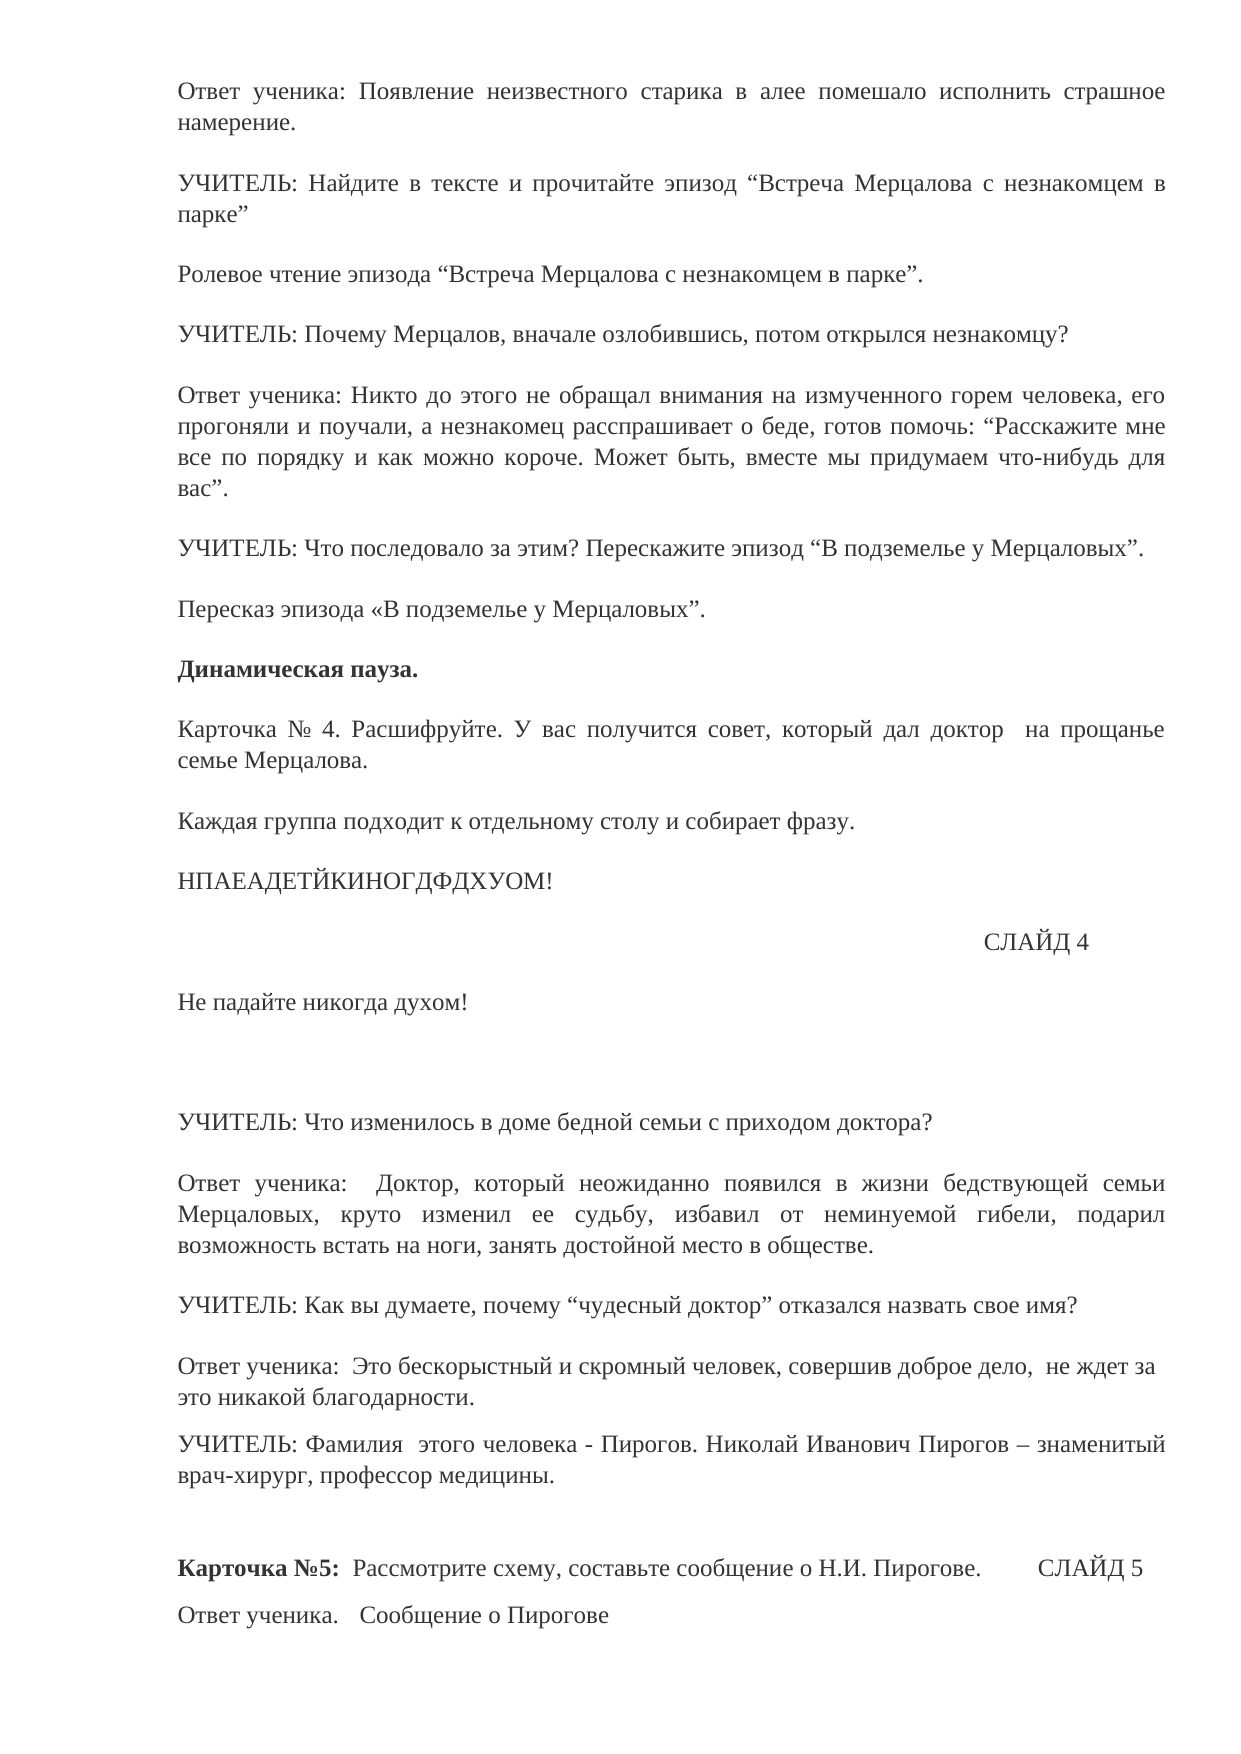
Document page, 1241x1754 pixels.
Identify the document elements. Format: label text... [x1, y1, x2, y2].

text Ответ ученика. Сообщение о Пирогове [177, 1598, 1167, 1629]
text Ролевое чтение эпизода “Встреча Мерцалова с незнакомцем в парке”. [177, 257, 1167, 288]
text УЧИТЕЛЬ: Найдите в тексте и прочитайте эпизод “Встреча Мерцалова с незнакомцем в парке” [177, 165, 1167, 228]
text Пересказ эпизода «В подземелье у Мерцаловых”. [177, 591, 1167, 623]
text СЛАЙД 4 [177, 924, 1167, 955]
text Карточка №5: Рассмотрите схему, составьте сообщение о Н.И. Пирогове. СЛАЙД 5 [177, 1551, 1167, 1582]
text Ответ ученика: Доктор, который неожиданно появился в жизни бедствующей семьи Мерцаловых, круто изменил ее судьбу, избавил от неминуемой гибели, подарил возможность встать на ноги, занять достойной место в обществе. [177, 1165, 1167, 1259]
text УЧИТЕЛЬ: Как вы думаете, почему “чудесный доктор” отказался назвать свое имя? [177, 1288, 1167, 1319]
text Ответ ученика: Появление неизвестного старика в алее помешало исполнить страшное намерение. [177, 74, 1167, 136]
text УЧИТЕЛЬ: Почему Мерцалов, вначале озлобившись, потом открылся незнакомцу? [177, 317, 1167, 348]
text Динамическая пауза. [177, 652, 1167, 683]
text Карточка № 4. Расшифруйте. У вас получится совет, который дал доктор на прощанье семье Мерцалова. [177, 712, 1167, 774]
text Не падайте никогда духом! [177, 984, 1167, 1016]
text УЧИТЕЛЬ: Что последовало за этим? Перескажите эпизод “В подземелье у Мерцаловых”. [177, 531, 1167, 562]
text Каждая группа подходит к отдельному столу и собирает фразу. [177, 803, 1167, 835]
text Ответ ученика: Никто до этого не обращал внимания на измученного горем человека, его прогоняли и поучали, а незнакомец расспрашивает о беде, готов помочь: “Расскажите мне все по порядку и как можно короче. Может быть, вместе мы придумаем что-нибудь для вас”. [177, 377, 1167, 502]
text НПАЕАДЕТЙКИНОГДФДХУОМ! [177, 864, 1167, 895]
text УЧИТЕЛЬ: Фамилия этого человека - Пирогов. Николай Иванович Пирогов – знаменитый врач-хирург, профессор медицины. [177, 1426, 1167, 1488]
text УЧИТЕЛЬ: Что изменилось в доме бедной семьи с приходом доктора? [177, 1105, 1167, 1136]
text Ответ ученика: Это бескорыстный и скромный человек, совершив доброе дело, не ждет за это никакой благодарности. [177, 1348, 1167, 1411]
